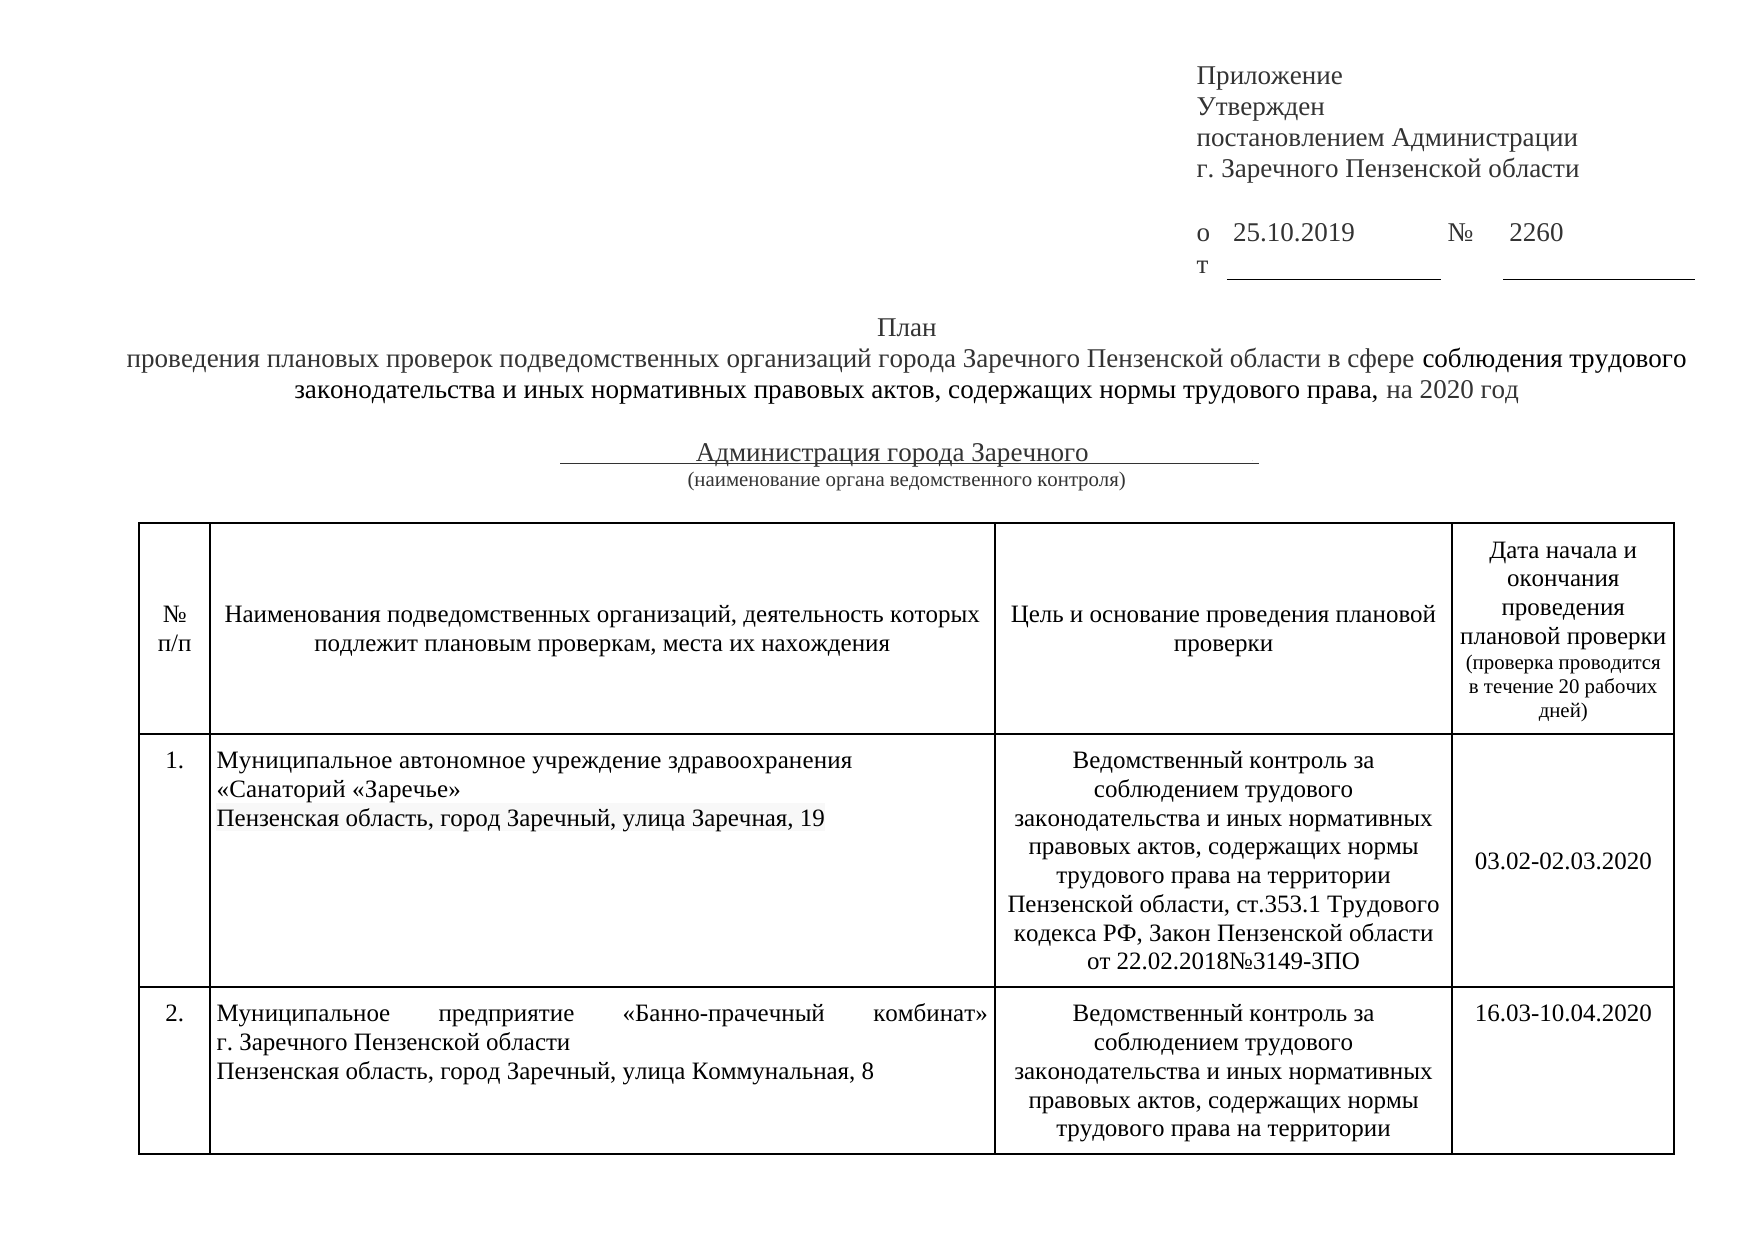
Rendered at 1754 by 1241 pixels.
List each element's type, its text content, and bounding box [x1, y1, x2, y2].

text проведения плановых проверок подведомственных организаций города Заречного Пензенской области в сфере соблюдения трудового законодательства и иных нормативных правовых актов, содержащих нормы трудового права, на 2020 год [118, 342, 1695, 404]
text Администрация города Заречного . [118, 436, 1695, 467]
table_header Дата начала и окончания проведения плановой проверки (проверка проводится в течение 20 рабочих дней) [1453, 524, 1673, 732]
table_cell 03.02-02.03.2020 [1453, 735, 1673, 986]
table_cell 25.10.2019 [1227, 217, 1441, 279]
table_cell 2. [140, 988, 209, 1153]
table_cell 16.03-10.04.2020 [1453, 988, 1673, 1153]
table_header Цель и основание проведения плановой проверки [996, 524, 1451, 732]
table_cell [211, 988, 994, 1153]
table_cell 1. [140, 735, 209, 986]
text План [118, 311, 1695, 342]
table_cell № [1441, 217, 1503, 279]
table_header Наименования подведомственных организаций, деятельность которых подлежит плановым проверкам, места их нахождения [211, 524, 994, 732]
text (наименование органа ведомственного контроля) [118, 467, 1695, 491]
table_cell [996, 988, 1451, 1153]
table_cell 2260 [1503, 217, 1695, 279]
table_header № п/п [140, 524, 209, 732]
table_header Приложение Утвержден постановлением Администрации г. Заречного Пензенской области [1190, 59, 1646, 217]
table_cell Муниципальное автономное учреждение здравоохранения «Санаторий «Заречье» Пензенская область, город Заречный, улица Заречная, 19 [211, 735, 994, 986]
